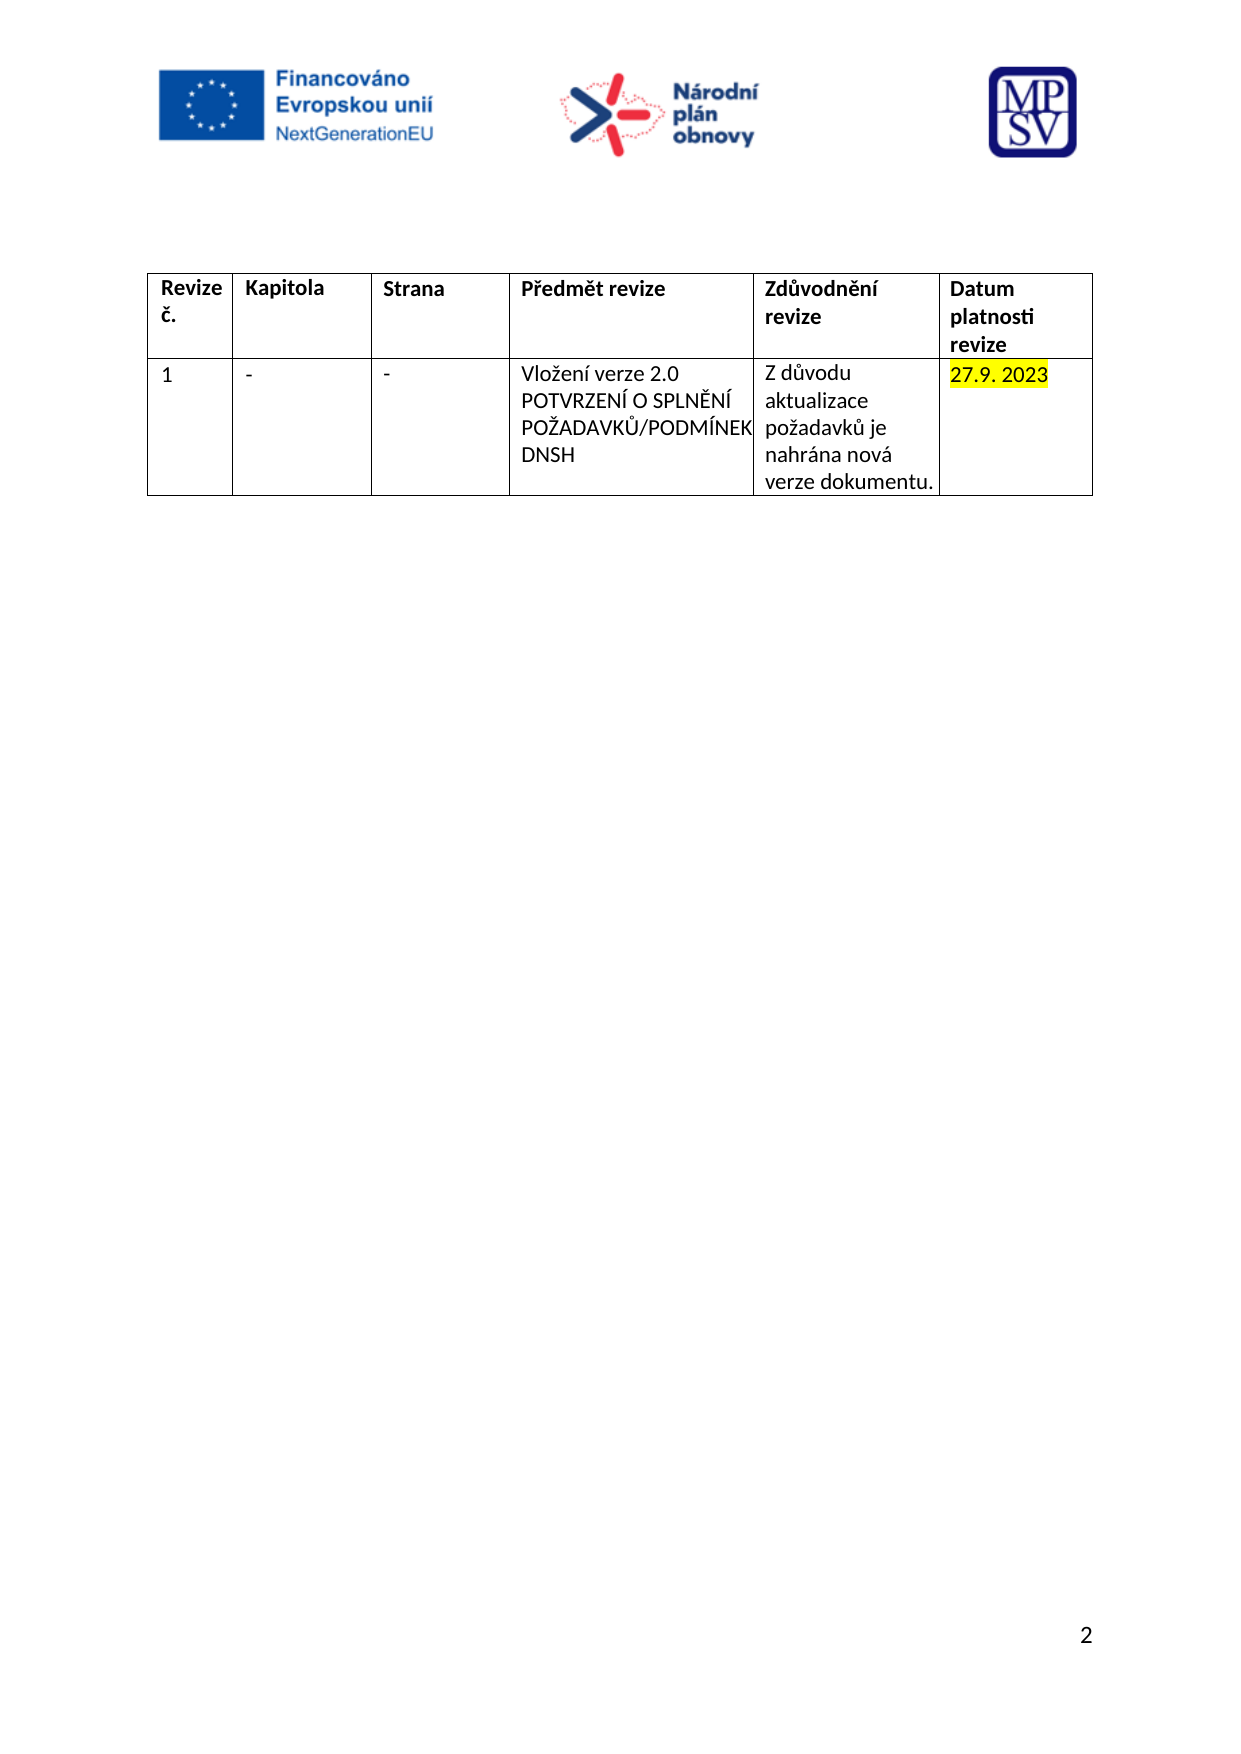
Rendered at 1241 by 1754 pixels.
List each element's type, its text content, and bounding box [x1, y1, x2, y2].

table_header Zdůvodnění revize [754, 274, 939, 358]
table_cell - [233, 359, 371, 495]
table_cell Z důvodu aktualizace požadavků je nahrána nová verze dokumentu. [754, 359, 939, 495]
table_header Strana [372, 274, 509, 358]
table_header Revize č. [148, 274, 232, 358]
picture [147, 44, 1093, 182]
table_cell 27.9. 2023 [940, 359, 1092, 495]
table_cell Vložení verze 2.0 POTVRZENÍ O SPLNĚNÍ POŽADAVKŮ/PODMÍNEK DNSH [510, 359, 753, 495]
table_cell - [372, 359, 509, 495]
table_header Kapitola [233, 274, 371, 358]
table_header Předmět revize [510, 274, 753, 358]
table_header Datum platnosti revize [940, 274, 1092, 358]
table_cell 1 [148, 359, 232, 495]
